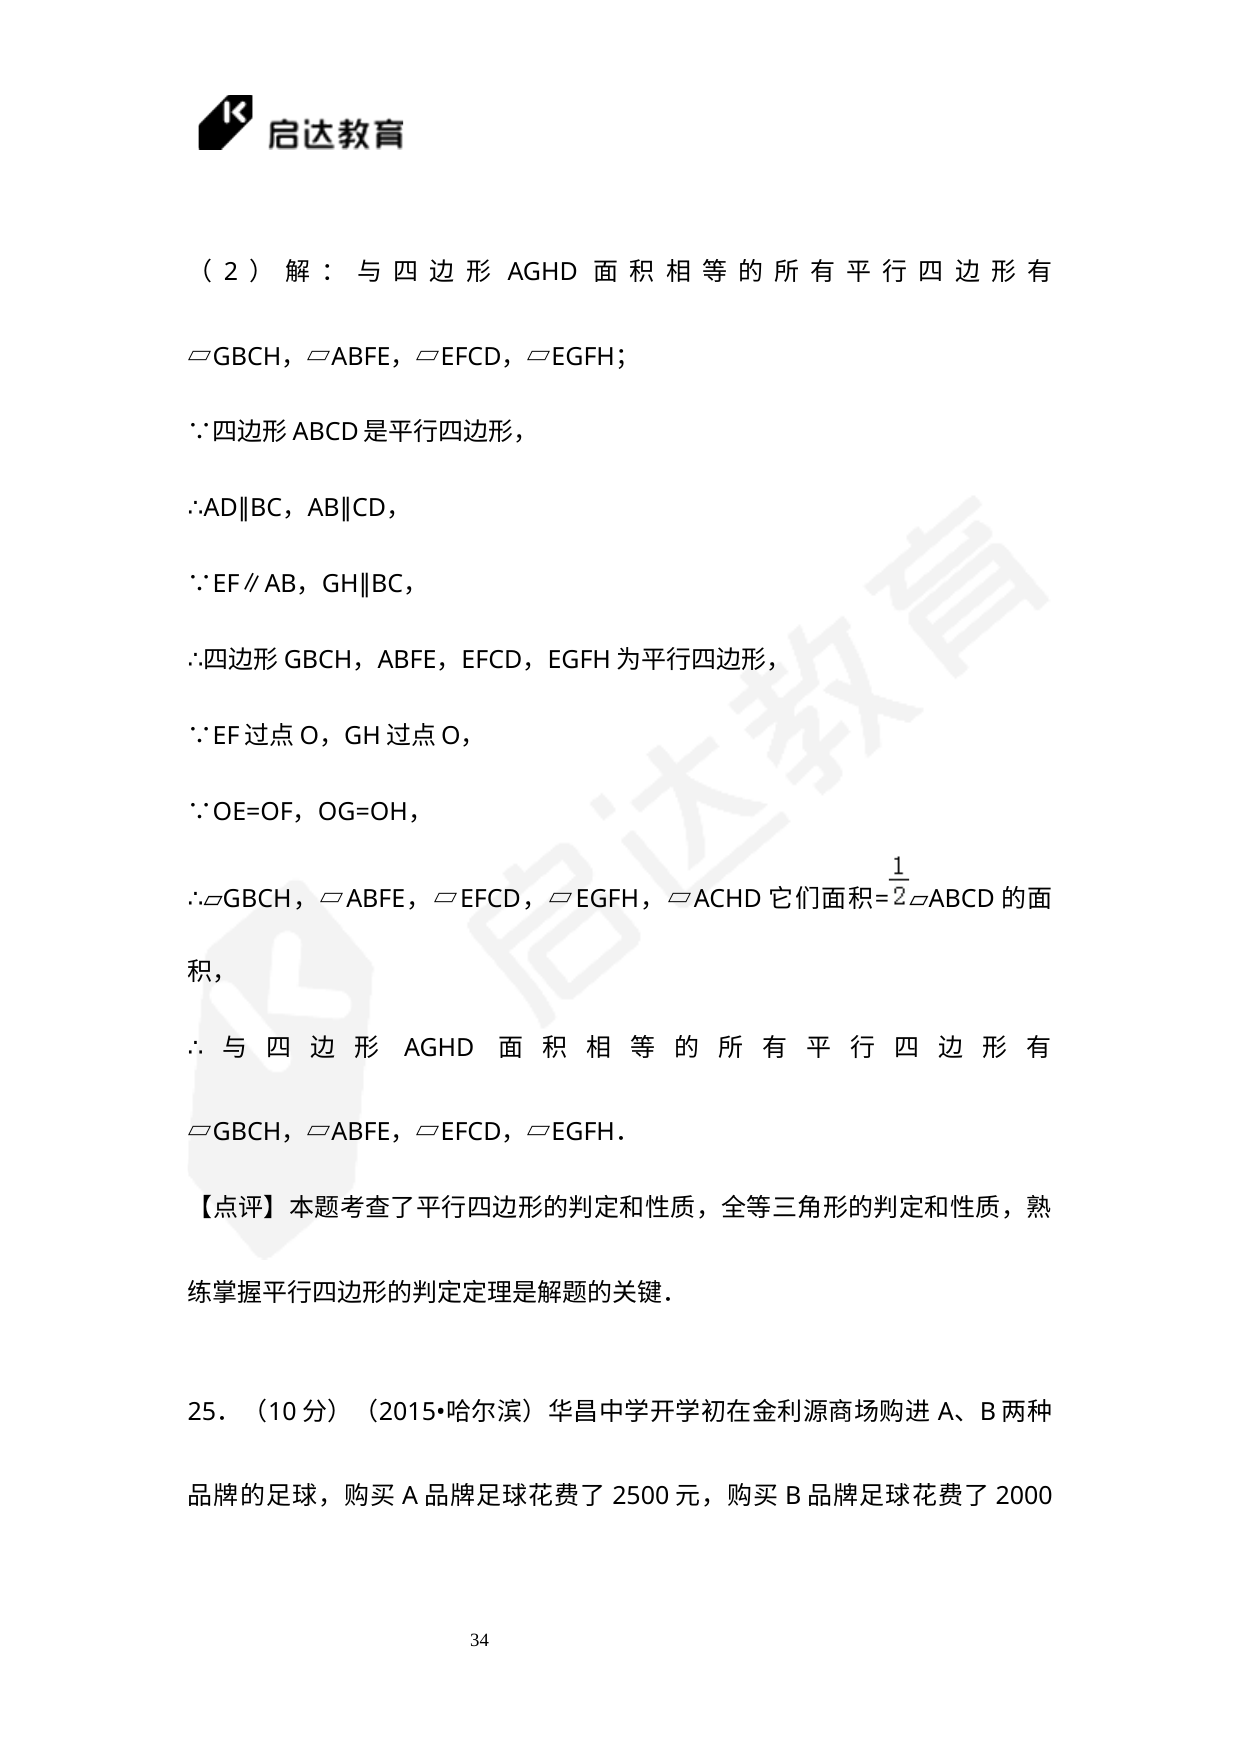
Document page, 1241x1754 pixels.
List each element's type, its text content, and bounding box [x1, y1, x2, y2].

text ∵四边形ABCD是平行四边形， [187, 397, 1053, 462]
text 25．（10分）（2015•哈尔滨）华昌中学开学初在金利源商场购进A、B两种品牌的足球，购买A品牌足球花费了2500元，购买B品牌足球花费了2000元，且购买A品牌足球数量是购买B品牌足球数量的2倍，已知购买一个B品牌足球比购买一个A品牌足球多花30元． [187, 1377, 1053, 1526]
text （2）解：与四边形AGHD面积相等的所有平行四边形有▱GBCH，▱ABFE，▱EFCD，▱EGFH； [187, 237, 1053, 387]
text ∴四边形GBCH，ABFE，EFCD，EGFH为平行四边形， [187, 625, 1053, 690]
text ∴与四边形AGHD面积相等的所有平行四边形有▱GBCH，▱ABFE，▱EFCD，▱EGFH． [187, 1013, 1053, 1162]
text ∵EF∥AB，GH∥BC， [187, 549, 1053, 614]
text ∴AD∥BC，AB∥CD， [187, 473, 1053, 538]
text ∵EF过点O，GH过点O， [187, 701, 1053, 766]
text ∴▱GBCH，▱ABFE，▱EFCD，▱EGFH，▱ACHD它们面积=▱ABCD的面积， [187, 852, 1053, 1002]
picture [888, 852, 910, 908]
text 【点评】本题考查了平行四边形的判定和性质，全等三角形的判定和性质，熟练掌握平行四边形的判定定理是解题的关键． [187, 1173, 1053, 1323]
picture [198, 95, 404, 150]
text ∵OE=OF，OG=OH， [187, 777, 1053, 842]
